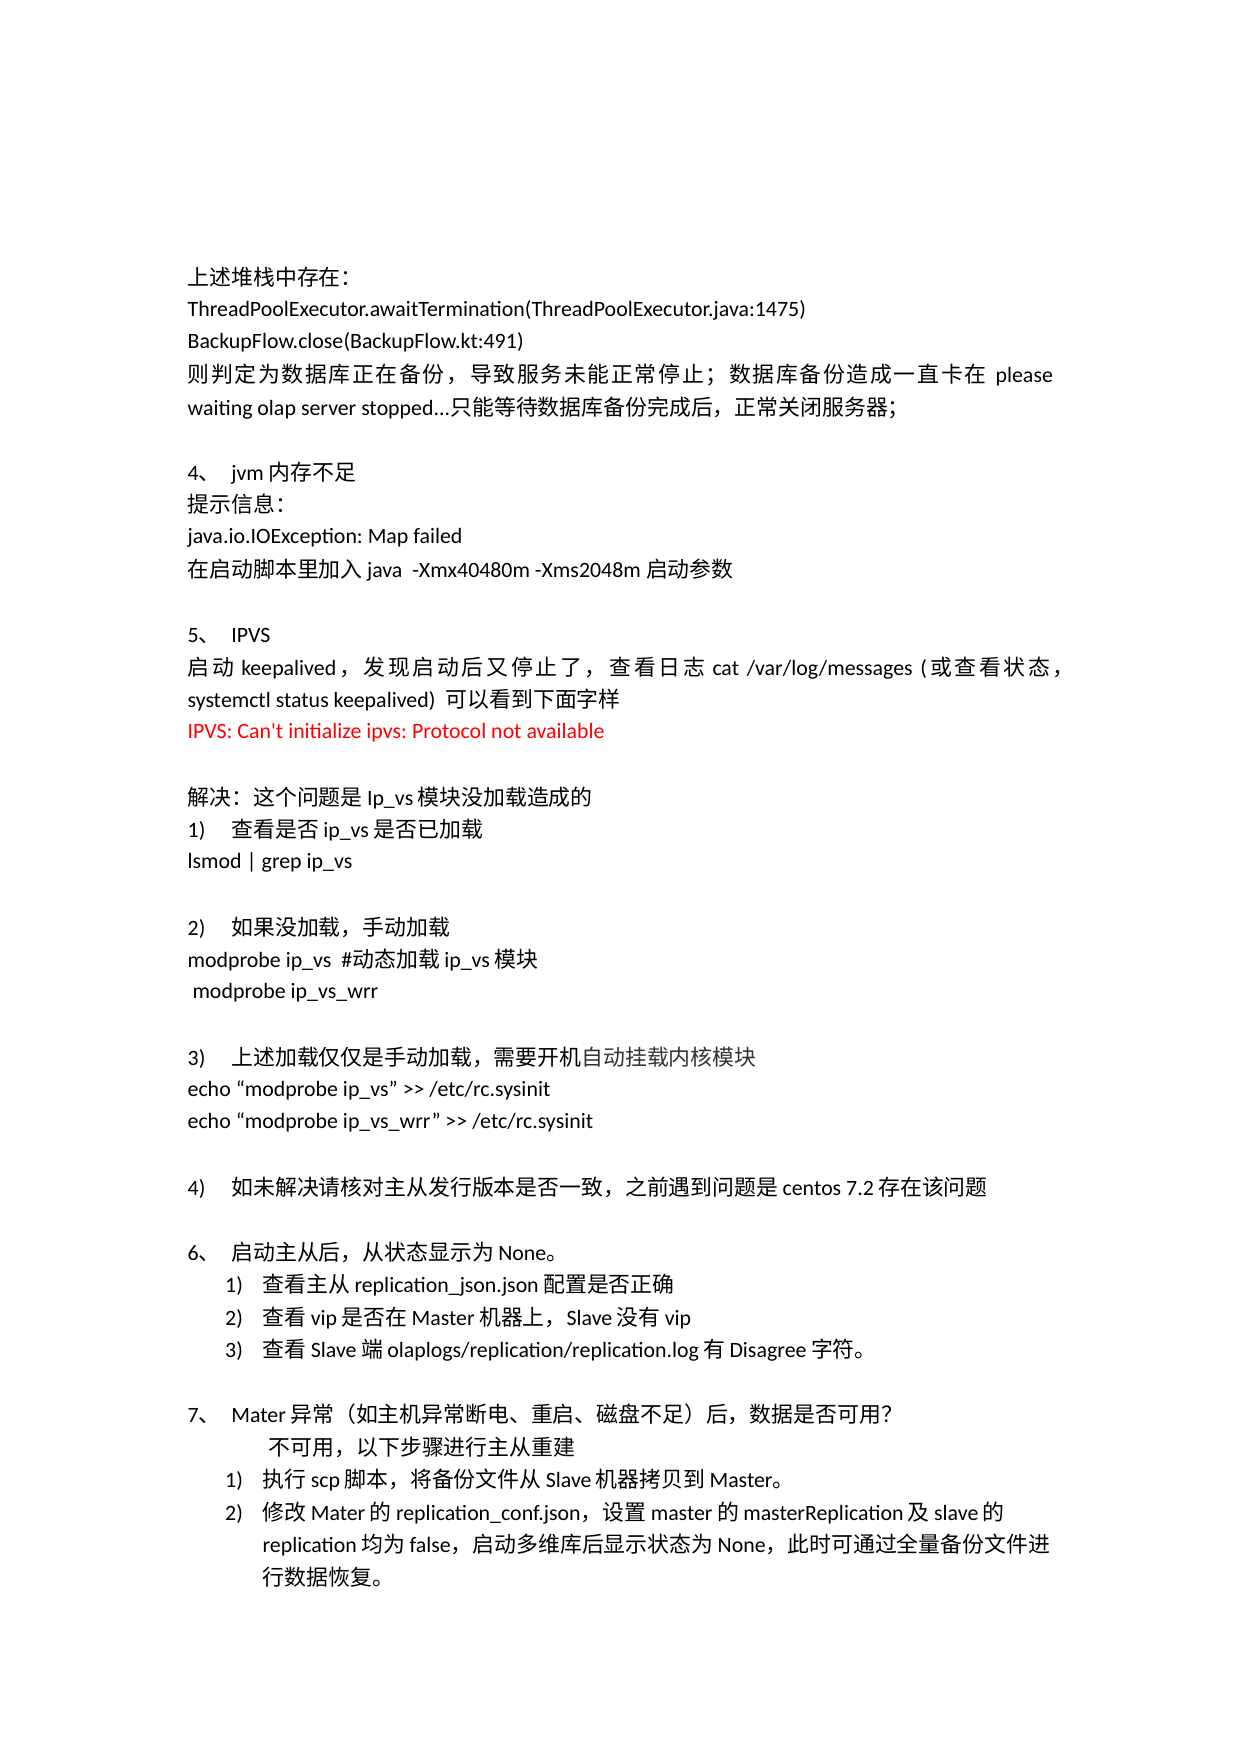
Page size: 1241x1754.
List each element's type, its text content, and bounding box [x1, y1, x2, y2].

list 查看是否ip_vs是否已加载 [187, 812, 1053, 844]
list 不可用，以下步骤进行主从重建 [225, 1429, 1053, 1462]
text modprobe ip_vs #动态加载ip_vs模块 [187, 942, 1053, 974]
list 启动主从后，从状态显示为None。 [187, 1234, 1053, 1267]
list 查看主从replication_json.json配置是否正确 [225, 1267, 1053, 1299]
text 提示信息： [187, 487, 1053, 519]
text modprobe ip_vs_wrr [187, 974, 1053, 1007]
text BackupFlow.close(BackupFlow.kt:491) [187, 324, 1053, 357]
list Mater异常（如主机异常断电、重启、磁盘不足）后，数据是否可用？ [187, 1397, 1053, 1429]
list 执行scp脚本，将备份文件从Slave机器拷贝到Master。 [225, 1462, 1053, 1494]
text 解决：这个问题是Ip_vs模块没加载造成的 [187, 779, 1053, 812]
list 修改Mater的replication_conf.json，设置master的masterReplication及slave的replication均为false，启动多维库后显示状态为None，此时可通过全量备份文件进行数据恢复。 [225, 1494, 1053, 1592]
text echo “modprobe ip_vs_wrr” >> /etc/rc.sysinit [187, 1104, 1053, 1137]
list 查看Slave端olaplogs/replication/replication.log有Disagree字符。 [225, 1332, 1053, 1364]
list jvm内存不足 [187, 454, 1053, 487]
text 则判定为数据库正在备份，导致服务未能正常停止；数据库备份造成一直卡在please waiting olap server stopped...只能等待数据库备份完成后，正常关闭服务器； [187, 357, 1053, 422]
list 如未解决请核对主从发行版本是否一致，之前遇到问题是centos 7.2存在该问题 [187, 1169, 1053, 1202]
text 启动keepalived，发现启动后又停止了，查看日志cat /var/log/messages (或查看状态，systemctl status keepalived) 可以看到下面字样 [187, 649, 1053, 714]
text java.io.IOException: Map failed [187, 519, 1053, 552]
text echo “modprobe ip_vs” >> /etc/rc.sysinit [187, 1072, 1053, 1104]
list 如果没加载，手动加载 [187, 909, 1053, 942]
text ThreadPoolExecutor.awaitTermination(ThreadPoolExecutor.java:1475) [187, 292, 1053, 324]
text lsmod | grep ip_vs [187, 844, 1053, 877]
text IPVS: Can't initialize ipvs: Protocol not available [187, 714, 1053, 747]
text 上述堆栈中存在： [187, 259, 1053, 292]
list 上述加载仅仅是手动加载，需要开机自动挂载内核模块 [187, 1039, 1053, 1072]
list 查看vip是否在Master机器上，Slave没有vip [225, 1299, 1053, 1332]
list IPVS [187, 617, 1053, 649]
text 在启动脚本里加入java -Xmx40480m -Xms2048m 启动参数 [187, 552, 1053, 584]
